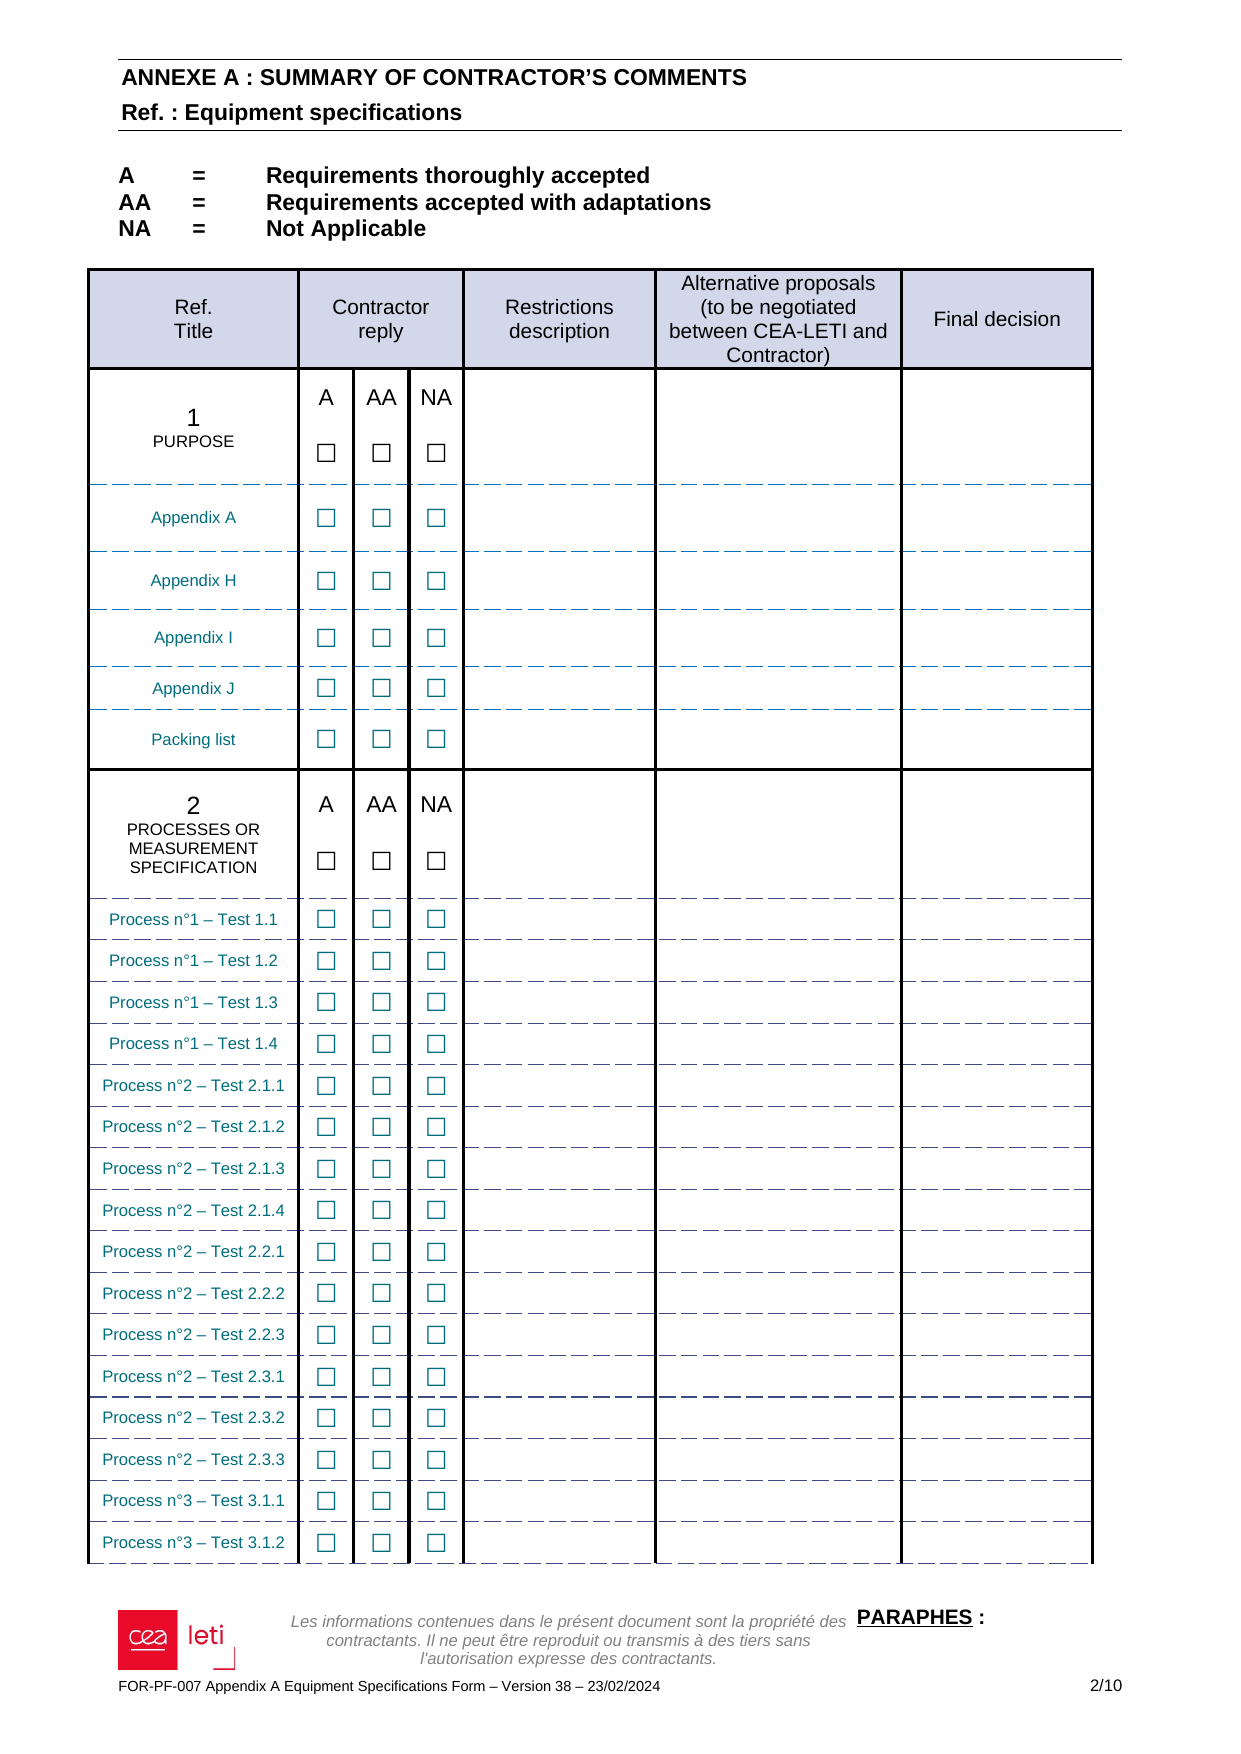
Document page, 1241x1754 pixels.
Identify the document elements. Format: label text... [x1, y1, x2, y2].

table_cell [465, 1480, 654, 1521]
table_cell [355, 1147, 407, 1189]
table_cell [657, 939, 900, 981]
table_cell Appendix I [90, 609, 297, 666]
table_cell [411, 1230, 462, 1272]
table_cell [300, 981, 352, 1022]
table_cell [355, 551, 407, 609]
table_cell [300, 551, 352, 609]
table_cell [300, 1438, 352, 1479]
table_cell NA [411, 771, 462, 898]
table_cell [411, 1355, 462, 1396]
table_cell [657, 981, 900, 1022]
table_cell [903, 1147, 1091, 1189]
table_cell [300, 1064, 352, 1106]
table_cell [903, 709, 1091, 768]
table_cell AA [355, 370, 407, 484]
table_cell [355, 484, 407, 551]
table_cell Process n°2 – Test 2.3.2 [90, 1396, 297, 1438]
table_cell [355, 1189, 407, 1230]
table_cell Process n°2 – Test 2.1.2 [90, 1106, 297, 1147]
table_cell [355, 1396, 407, 1438]
table_cell [411, 939, 462, 981]
table_cell [465, 1064, 654, 1106]
table_cell AA [355, 771, 407, 898]
table_cell Process n°2 – Test 2.2.3 [90, 1313, 297, 1355]
table_cell NA [411, 370, 462, 484]
table_cell [903, 1355, 1091, 1396]
table_cell [903, 609, 1091, 666]
table_cell [411, 981, 462, 1022]
table_cell Process n°2 – Test 2.1.4 [90, 1189, 297, 1230]
table_cell [903, 1521, 1091, 1563]
table_cell [903, 1480, 1091, 1521]
table_cell Appendix J [90, 666, 297, 709]
table_cell [411, 1147, 462, 1189]
table_cell Appendix A [90, 484, 297, 551]
table_cell [903, 551, 1091, 609]
table_cell A [300, 771, 352, 898]
table_cell [355, 981, 407, 1022]
table_cell [903, 1396, 1091, 1438]
table_header Ref. Title [90, 271, 297, 367]
table_cell [355, 1355, 407, 1396]
table_cell [465, 1396, 654, 1438]
table_cell [300, 1023, 352, 1064]
table_cell Process n°3 – Test 3.1.1 [90, 1480, 297, 1521]
table_cell [300, 1396, 352, 1438]
table_cell [465, 1106, 654, 1147]
table_cell [300, 1106, 352, 1147]
table_header Contractor reply [300, 271, 462, 367]
table_cell [657, 484, 900, 551]
table_cell [657, 1480, 900, 1521]
table_cell [411, 1189, 462, 1230]
table_cell [300, 1313, 352, 1355]
table_cell Process n°3 – Test 3.1.2 [90, 1521, 297, 1563]
table_cell [300, 666, 352, 709]
table_cell [657, 1147, 900, 1189]
table_cell [300, 609, 352, 666]
table_cell [411, 898, 462, 939]
table_cell [411, 1521, 462, 1563]
table_cell [657, 1272, 900, 1313]
table_header Alternative proposals (to be negotiated between CEA-LETI and Contractor) [657, 271, 900, 367]
table_cell [465, 1438, 654, 1479]
table_cell [657, 609, 900, 666]
picture [118, 1610, 236, 1670]
table_cell [903, 1189, 1091, 1230]
table_cell [903, 1272, 1091, 1313]
table_cell [411, 1272, 462, 1313]
table_cell [411, 1396, 462, 1438]
table_cell [903, 1064, 1091, 1106]
table_cell [657, 1313, 900, 1355]
table_cell [657, 1438, 900, 1479]
table_cell [657, 1023, 900, 1064]
table_cell [300, 1521, 352, 1563]
table_cell [903, 1313, 1091, 1355]
table_cell [300, 484, 352, 551]
table_cell [465, 1272, 654, 1313]
table_cell [465, 370, 654, 484]
table_cell A [300, 370, 352, 484]
text A = Requirements thoroughly accepted [118, 162, 1122, 189]
table_cell [411, 1313, 462, 1355]
table_cell [411, 551, 462, 609]
table_cell [465, 981, 654, 1022]
table_cell [355, 1106, 407, 1147]
table_cell [411, 666, 462, 709]
table_cell [355, 1438, 407, 1479]
table_cell [465, 1355, 654, 1396]
table_cell [355, 1023, 407, 1064]
table_cell [657, 666, 900, 709]
table_cell [903, 1438, 1091, 1479]
table_cell [465, 609, 654, 666]
text AA = Requirements accepted with adaptations [118, 189, 1122, 215]
table_cell [657, 1521, 900, 1563]
table_cell [411, 1106, 462, 1147]
table_cell Packing list [90, 709, 297, 768]
table_cell [300, 1230, 352, 1272]
table_cell [300, 1147, 352, 1189]
table_header Restrictions description [465, 271, 654, 367]
table_cell [355, 1313, 407, 1355]
table_cell [903, 666, 1091, 709]
table_cell [903, 898, 1091, 939]
table_cell [465, 1189, 654, 1230]
table_cell [411, 709, 462, 768]
table_cell [355, 1521, 407, 1563]
table_cell [300, 709, 352, 768]
table_cell [355, 939, 407, 981]
table_cell [465, 1313, 654, 1355]
table_header Final decision [903, 271, 1091, 367]
table_cell [355, 1230, 407, 1272]
table_cell 2 PROCESSES OR MEASUREMENT SPECIFICATION [90, 771, 297, 898]
table_cell Process n°2 – Test 2.3.3 [90, 1438, 297, 1479]
table_cell [300, 898, 352, 939]
table_cell [657, 898, 900, 939]
table_cell [657, 771, 900, 898]
table_cell [903, 370, 1091, 484]
table_cell [465, 1023, 654, 1064]
table_cell [657, 1064, 900, 1106]
table_cell Process n°1 – Test 1.1 [90, 898, 297, 939]
table_cell [355, 609, 407, 666]
text NA = Not Applicable [118, 215, 1122, 241]
table_cell [903, 1106, 1091, 1147]
table_cell Process n°2 – Test 2.1.3 [90, 1147, 297, 1189]
table_cell [903, 981, 1091, 1022]
table_cell [465, 1147, 654, 1189]
table_cell [411, 1438, 462, 1479]
table_cell [465, 1230, 654, 1272]
table_cell [465, 551, 654, 609]
table_cell [657, 709, 900, 768]
table_cell [657, 1355, 900, 1396]
table_cell [657, 1230, 900, 1272]
table_cell Process n°1 – Test 1.4 [90, 1023, 297, 1064]
table_cell [903, 1023, 1091, 1064]
table_cell [657, 1189, 900, 1230]
table_cell Process n°2 – Test 2.3.1 [90, 1355, 297, 1396]
table_cell [411, 1023, 462, 1064]
table_cell [411, 1480, 462, 1521]
table_cell Process n°2 – Test 2.2.2 [90, 1272, 297, 1313]
table_cell [657, 370, 900, 484]
table_cell [355, 898, 407, 939]
table_cell [355, 1272, 407, 1313]
table_cell [411, 609, 462, 666]
table_cell Process n°2 – Test 2.1.1 [90, 1064, 297, 1106]
table_cell [355, 709, 407, 768]
table_cell Appendix H [90, 551, 297, 609]
table_cell [903, 771, 1091, 898]
table_cell [355, 666, 407, 709]
table_cell [657, 1396, 900, 1438]
table_cell [657, 1106, 900, 1147]
table_cell [465, 666, 654, 709]
table_cell [355, 1480, 407, 1521]
table_cell [355, 1064, 407, 1106]
table_cell [300, 1189, 352, 1230]
table_cell [300, 1480, 352, 1521]
table_cell 1 PURPOSE [90, 370, 297, 484]
table_cell [903, 1230, 1091, 1272]
table_cell [465, 939, 654, 981]
table_cell [411, 484, 462, 551]
table_cell [300, 1272, 352, 1313]
table_cell Process n°2 – Test 2.2.1 [90, 1230, 297, 1272]
table_cell [657, 551, 900, 609]
table_cell [465, 898, 654, 939]
table_cell [465, 484, 654, 551]
table_cell Process n°1 – Test 1.3 [90, 981, 297, 1022]
table_cell [465, 1521, 654, 1563]
table_cell [411, 1064, 462, 1106]
table_cell Process n°1 – Test 1.2 [90, 939, 297, 981]
table_cell [300, 939, 352, 981]
table_cell [300, 1355, 352, 1396]
table_cell [903, 939, 1091, 981]
table_cell [903, 484, 1091, 551]
table_cell [465, 771, 654, 898]
table_cell [465, 709, 654, 768]
